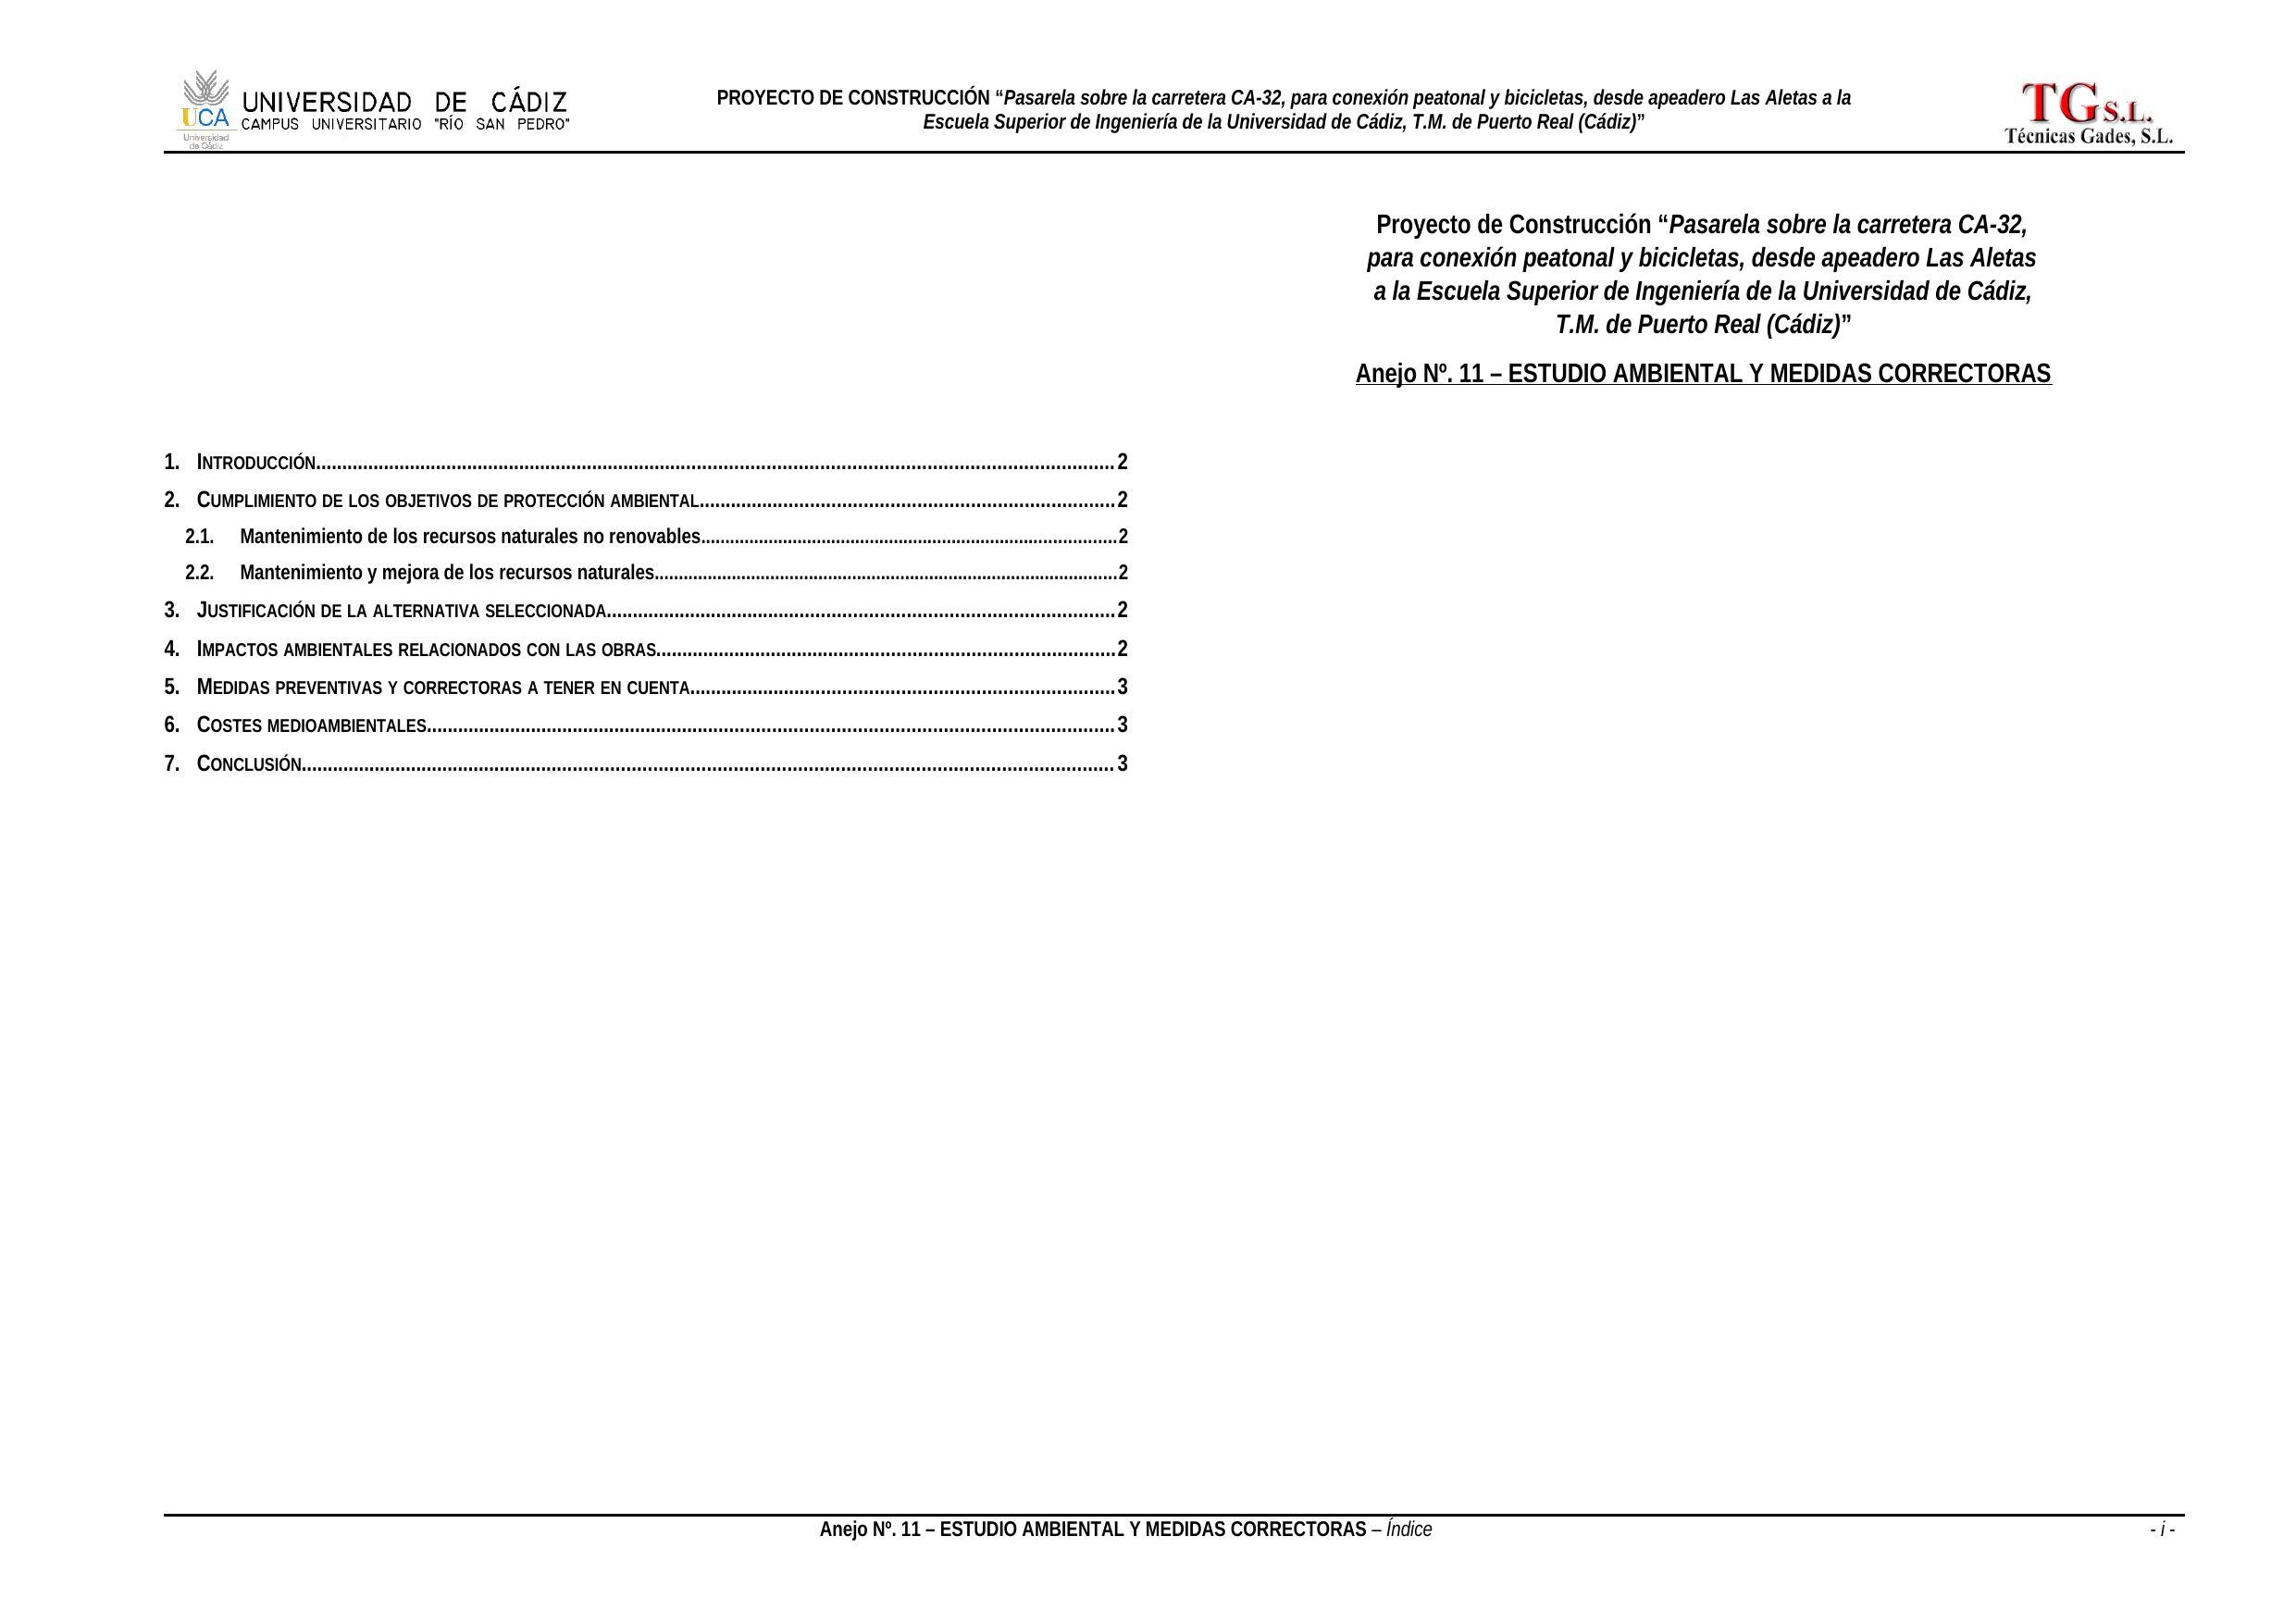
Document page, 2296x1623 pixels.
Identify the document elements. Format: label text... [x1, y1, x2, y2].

text 7. Conclusión 3 [164, 750, 2186, 775]
text 1. Introducción 2 [164, 448, 2186, 474]
picture [174, 68, 576, 151]
text 3. Justificación de la alternativa seleccionada 2 [164, 596, 2186, 623]
text Anejo Nº. 11 – ESTUDIO AMBIENTAL Y MEDIDAS CORRECTORAS [1221, 357, 2186, 388]
text 5. Medidas preventivas y correctoras a tener en cuenta 3 [164, 673, 2186, 700]
text 2.1. Mantenimiento de los recursos naturales no renovables 2 [185, 524, 2186, 549]
picture [2002, 68, 2176, 151]
text 6. Costes medioambientales 3 [164, 711, 2186, 737]
text 2. Cumplimiento de los objetivos de protección ambiental 2 [164, 486, 2186, 513]
text 4. Impactos ambientales relacionados con las obras 2 [164, 635, 2186, 661]
text Proyecto de Construcción “Pasarela sobre la carretera CA-32, para conexión peatonal y bicicletas, desde apeadero Las Aletas a la Escuela Superior de Ingeniería de la Universidad de Cádiz, T.M. de Puerto Real (Cádiz)” [1221, 208, 2186, 340]
text 2.2. Mantenimiento y mejora de los recursos naturales 2 [185, 560, 2186, 585]
